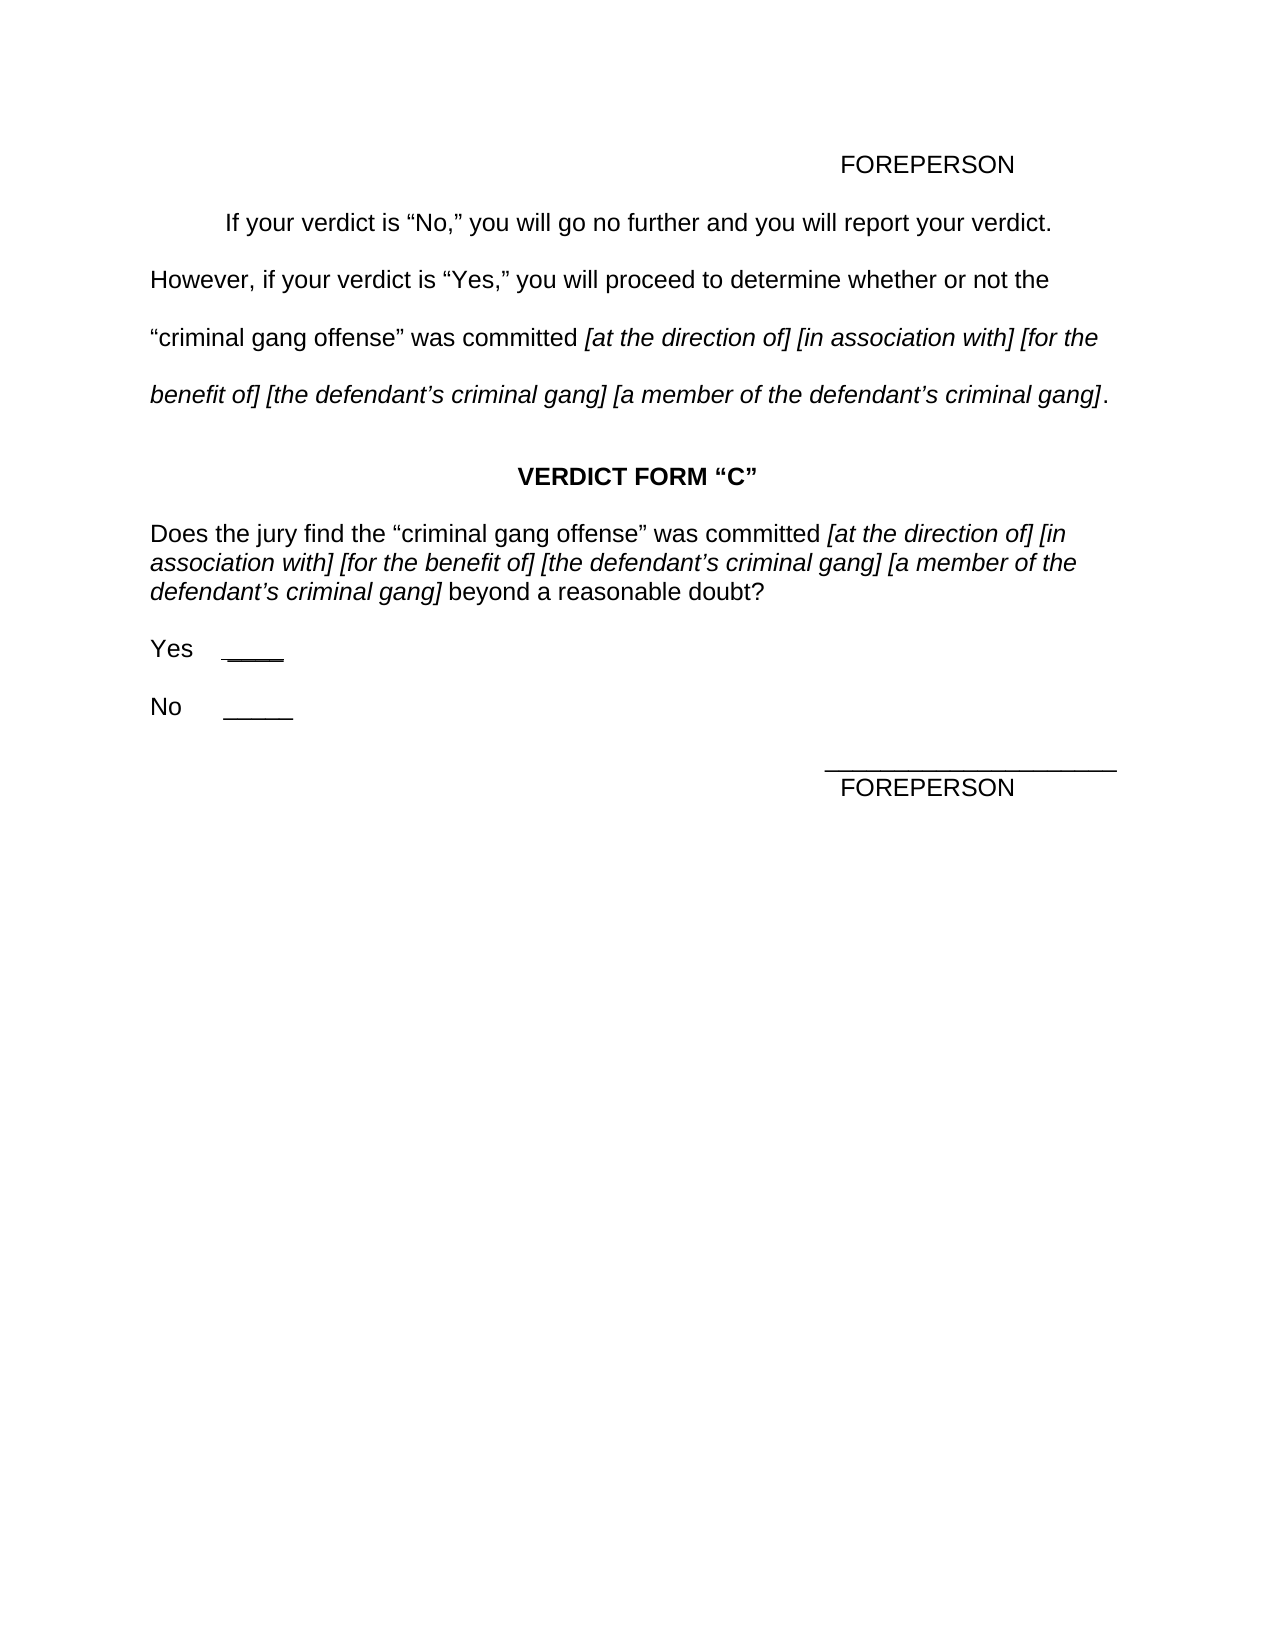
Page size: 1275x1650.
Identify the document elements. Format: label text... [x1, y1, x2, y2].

text If your verdict is “No,” you will go no further and you will report your verdict. However, if your verdict is “Yes,” you will proceed to determine whether or not the “criminal gang offense” was committed [at the direction of] [in association with] [for the benefit of] [the defendant’s criminal gang] [a member of the defendant’s criminal gang]. [150, 207, 1125, 409]
text FOREPERSON [150, 773, 1125, 802]
text No _____ [150, 692, 1125, 720]
text Yes ____ [150, 634, 1125, 663]
text VERDICT FORM “C” [150, 462, 1125, 490]
text Does the jury find the “criminal gang offense” was committed [at the direction of] [in association with] [for the benefit of] [the defendant’s criminal gang] [a member of the defendant’s criminal gang] beyond a reasonable doubt? [150, 519, 1125, 605]
text FOREPERSON [150, 150, 1125, 179]
text _____________________ [825, 744, 1125, 773]
